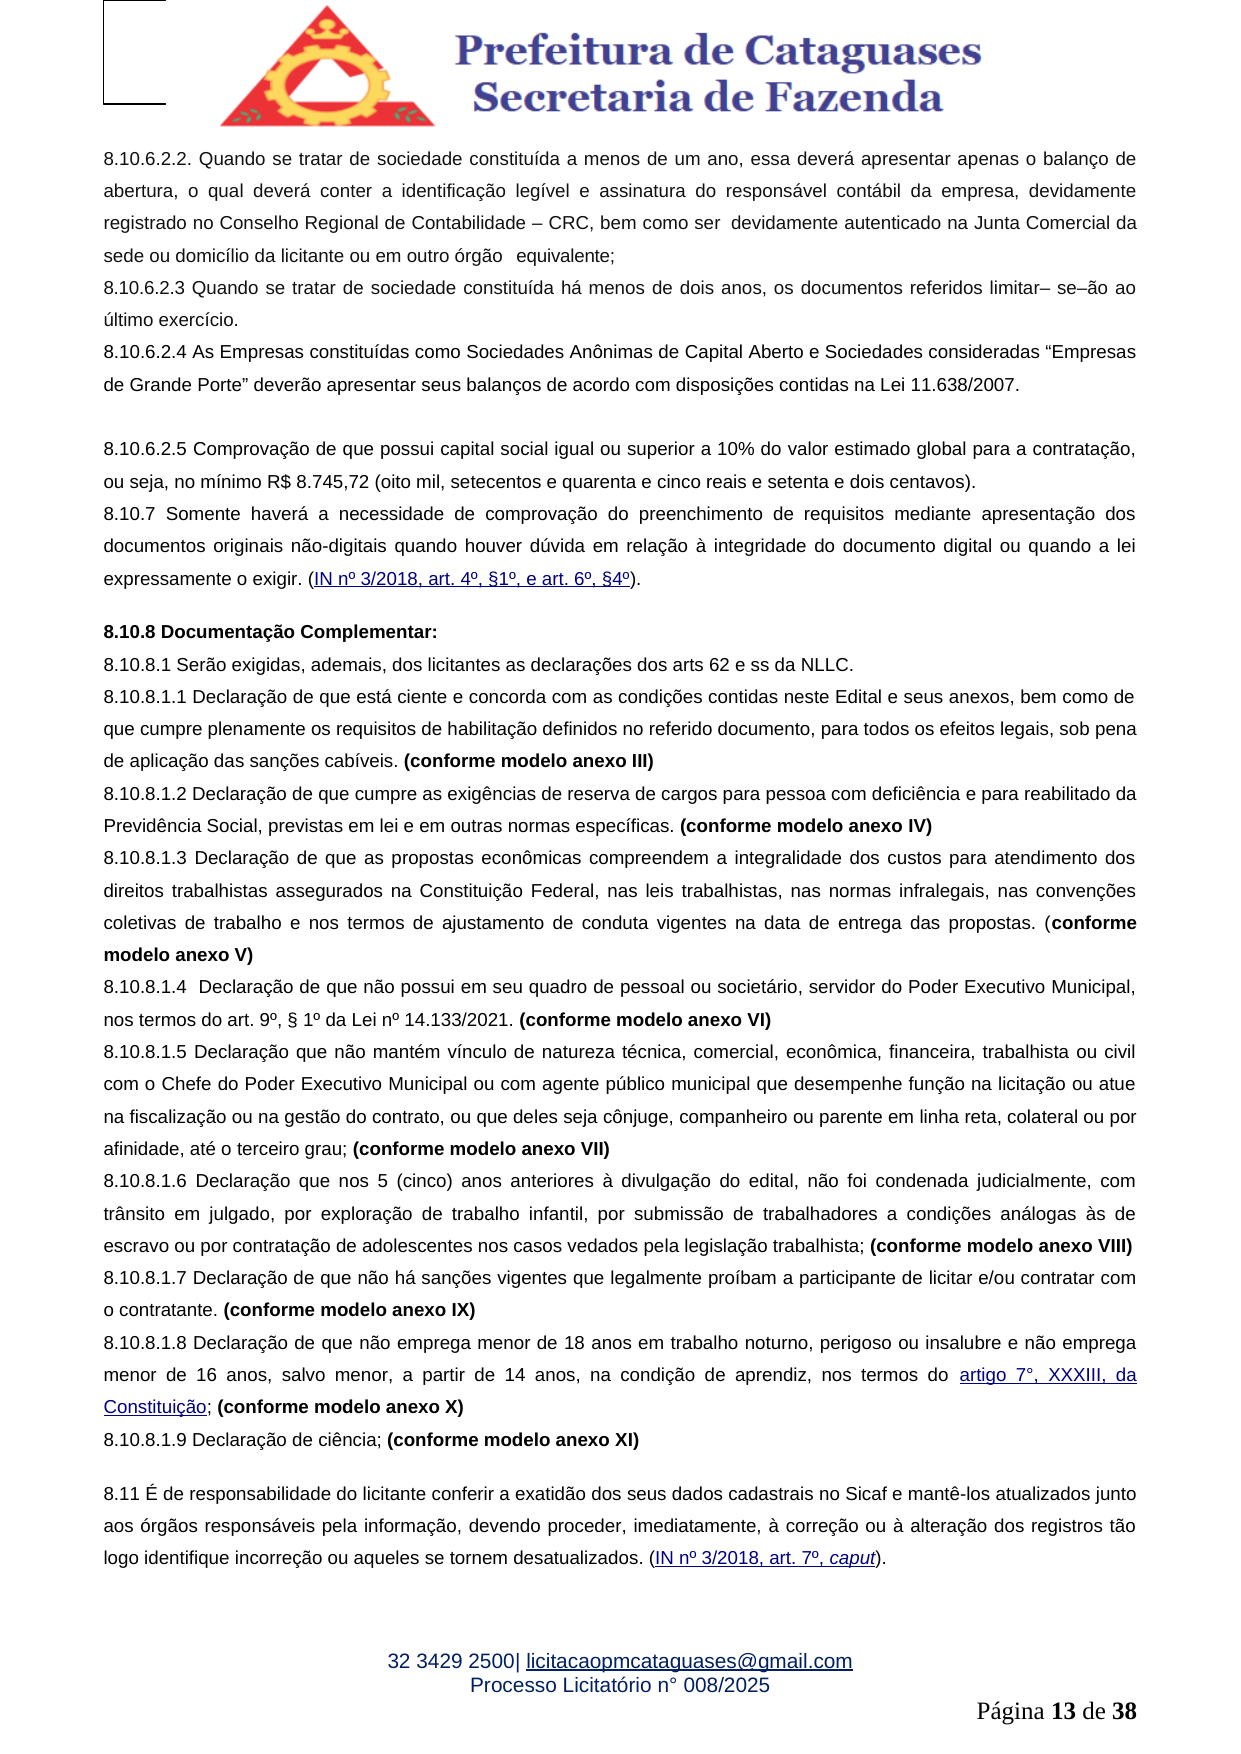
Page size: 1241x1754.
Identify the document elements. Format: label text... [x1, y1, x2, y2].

list 8.10.8.1.5 Declaração que não mantém vínculo de natureza técnica, comercial, econômica, financeira, trabalhista ou civil com o Chefe do Poder Executivo Municipal ou com agente público municipal que desempenhe função na licitação ou atue na fiscalização ou na gestão do contrato, ou que deles seja cônjuge, companheiro ou parente em linha reta, colateral ou por afinidade, até o terceiro grau; (conforme modelo anexo VII) [103, 1041, 1137, 1159]
list 8.10.8.1.7 Declaração de que não há sanções vigentes que legalmente proíbam a participante de licitar e/ou contratar com o contratante. (conforme modelo anexo IX) [103, 1267, 1137, 1321]
list 8.10.6.2.2. Quando se tratar de sociedade constituída a menos de um ano, essa deverá apresentar apenas o balanço de abertura, o qual deverá conter a identificação legível e assinatura do responsável contábil da empresa, devidamente registrado no Conselho Regional de Contabilidade – CRC, bem como ser devidamente autenticado na Junta Comercial da sede ou domicílio da licitante ou em outro órgão equivalente; [103, 147, 1137, 266]
list 8.10.6.2.3 Quando se tratar de sociedade constituída há menos de dois anos, os documentos referidos limitar– se–ão ao último exercício. [103, 277, 1137, 331]
text 8.10.6.2.5 Comprovação de que possui capital social igual ou superior a 10% do valor estimado global para a contratação, ou seja, no mínimo R$ 8.745,72 (oito mil, setecentos e quarenta e cinco reais e setenta e dois centavos). [103, 438, 1137, 492]
text 8.10.6.2.4 As Empresas constituídas como Sociedades Anônimas de Capital Aberto e Sociedades consideradas “Empresas de Grande Porte” deverão apresentar seus balanços de acordo com disposições contidas na Lei 11.638/2007. [103, 341, 1137, 395]
list 8.11 É de responsabilidade do licitante conferir a exatidão dos seus dados cadastrais no Sicaf e mantê-los atualizados junto aos órgãos responsáveis pela informação, devendo proceder, imediatamente, à correção ou à alteração dos registros tão logo identifique incorreção ou aqueles se tornem desatualizados. (IN nº 3/2018, art. 7º, caput). [103, 1482, 1137, 1568]
text 8.10.8.1 Serão exigidas, ademais, dos licitantes as declarações dos arts 62 e ss da NLLC. [103, 653, 1137, 675]
list 8.10.8.1.8 Declaração de que não emprega menor de 18 anos em trabalho noturno, perigoso ou insalubre e não emprega menor de 16 anos, salvo menor, a partir de 14 anos, na condição de aprendiz, nos termos do artigo 7°, XXXIII, da Constituição; (conforme modelo anexo X) [103, 1332, 1137, 1418]
picture [165, 0, 1075, 148]
text 8.10.7 Somente haverá a necessidade de comprovação do preenchimento de requisitos mediante apresentação dos documentos originais não-digitais quando houver dúvida em relação à integridade do documento digital ou quando a lei expressamente o exigir. (IN nº 3/2018, art. 4º, §1º, e art. 6º, §4º). [103, 503, 1137, 589]
list 8.10.8.1.9 Declaração de ciência; (conforme modelo anexo XI) [103, 1428, 1137, 1450]
list 8.10.8.1.2 Declaração de que cumpre as exigências de reserva de cargos para pessoa com deficiência e para reabilitado da Previdência Social, previstas em lei e em outras normas específicas. (conforme modelo anexo IV) [103, 783, 1137, 836]
list 8.10.8.1.3 Declaração de que as propostas econômicas compreendem a integralidade dos custos para atendimento dos direitos trabalhistas assegurados na Constituição Federal, nas leis trabalhistas, nas normas infralegais, nas convenções coletivas de trabalho e nos termos de ajustamento de conduta vigentes na data de entrega das propostas. (conforme modelo anexo V) [103, 847, 1137, 966]
list 8.10.8.1.1 Declaração de que está ciente e concorda com as condições contidas neste Edital e seus anexos, bem como de que cumpre plenamente os requisitos de habilitação definidos no referido documento, para todos os efeitos legais, sob pena de aplicação das sanções cabíveis. (conforme modelo anexo III) [103, 686, 1137, 772]
list 8.10.8.1.6 Declaração que nos 5 (cinco) anos anteriores à divulgação do edital, não foi condenada judicialmente, com trânsito em julgado, por exploração de trabalho infantil, por submissão de trabalhadores a condições análogas às de escravo ou por contratação de adolescentes nos casos vedados pela legislação trabalhista; (conforme modelo anexo VIII) [103, 1170, 1137, 1256]
list 8.10.8.1.4 Declaração de que não possui em seu quadro de pessoal ou societário, servidor do Poder Executivo Municipal, nos termos do art. 9º, § 1º da Lei nº 14.133/2021. (conforme modelo anexo VI) [103, 976, 1137, 1030]
list 8.10.8 Documentação Complementar: [103, 621, 1137, 643]
